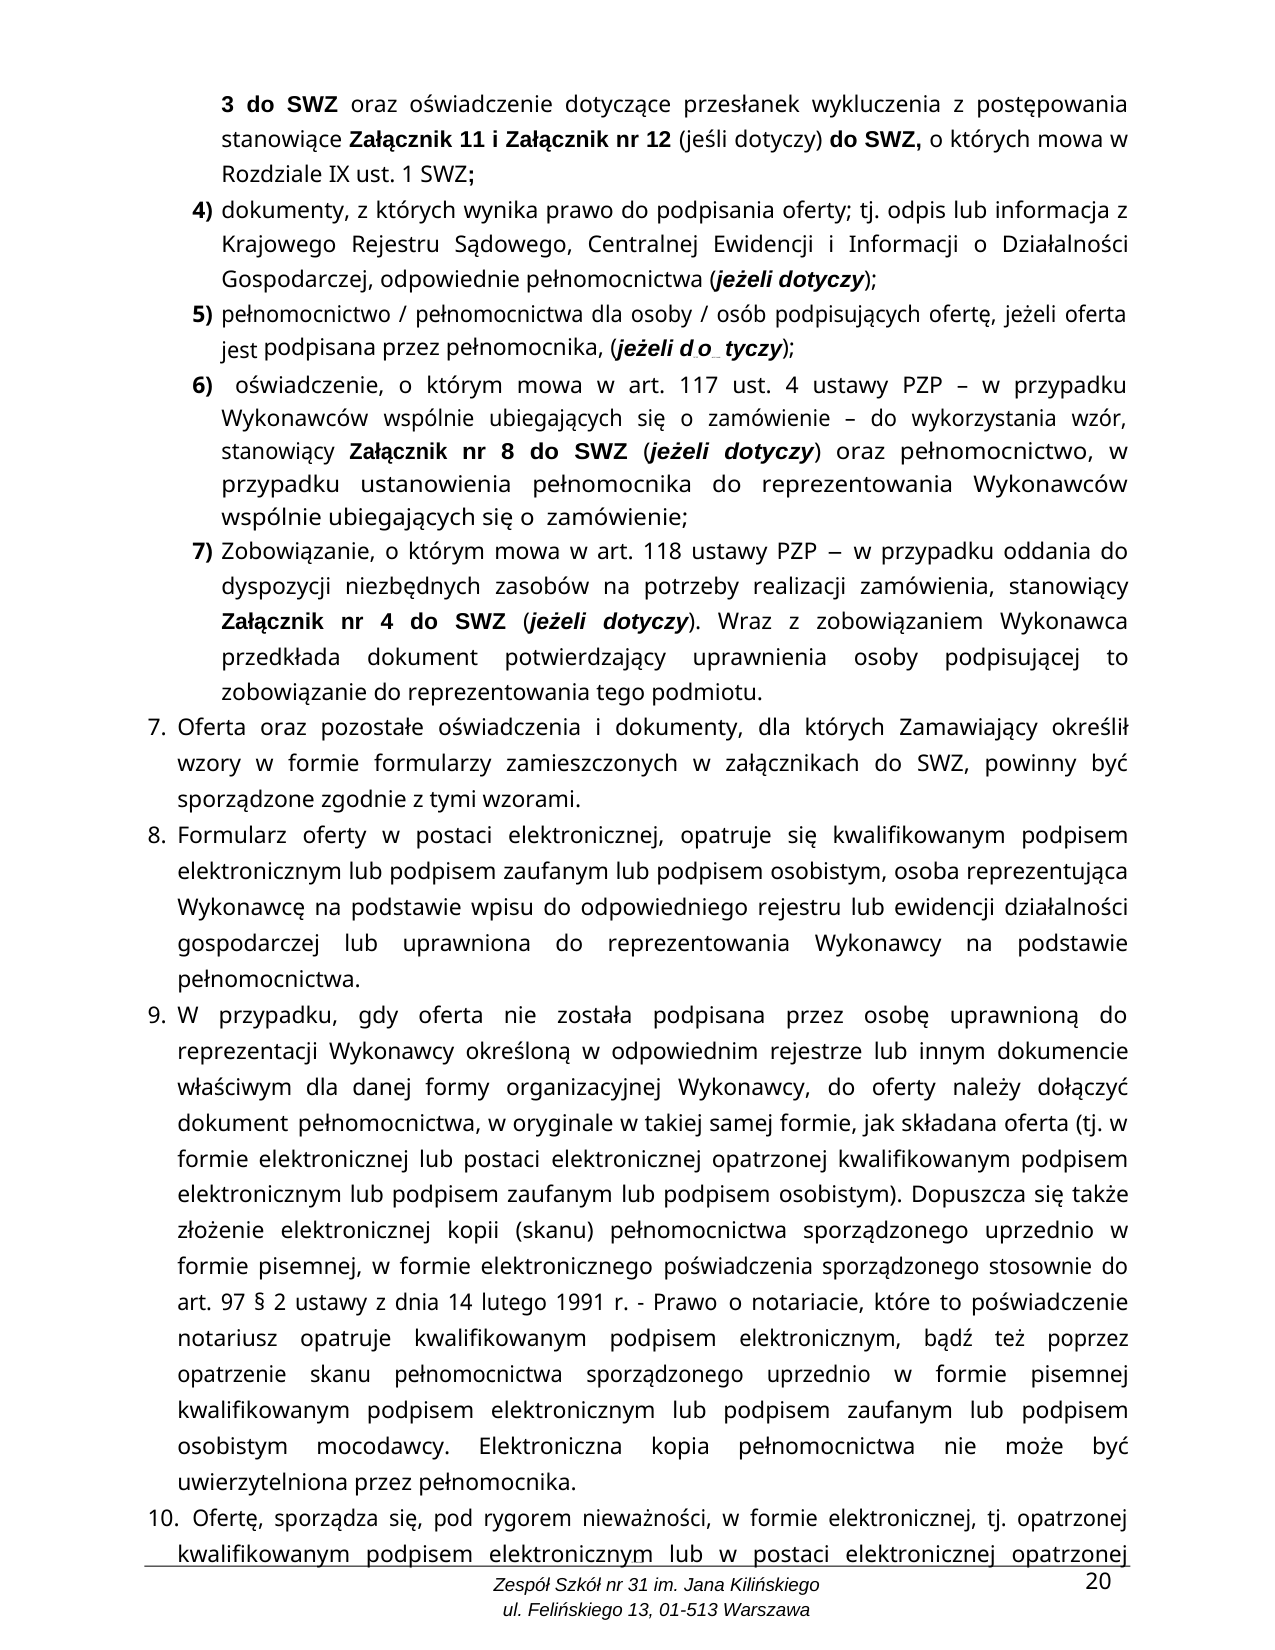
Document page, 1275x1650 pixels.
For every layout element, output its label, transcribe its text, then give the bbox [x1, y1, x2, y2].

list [147, 1502, 1129, 1569]
list Oferta oraz pozostałe oświadczenia i dokumenty, dla których Zamawiający określił wzory w formie formularzy zamieszczonych w załącznikach do SWZ, powinny być sporządzone zgodnie z tymi wzorami. [147, 711, 1128, 814]
list pełnomocnictwo / pełnomocnictwa dla osoby / osób podpisujących ofertę, jeżeli oferta jest podpisana przez pełnomocnika, (jeżeli dW Woarsz awie tyczy); [192, 298, 1128, 365]
list Formularz oferty w postaci elektronicznej, opatruje się kwalifikowanym podpisem elektronicznym lub podpisem zaufanym lub podpisem osobistym, osoba reprezentująca Wykonawcę na podstawie wpisu do odpowiedniego rejestru lub ewidencji działalności gospodarczej lub uprawniona do reprezentowania Wykonawcy na podstawie pełnomocnictwa. [147, 819, 1128, 994]
list oświadczenie, o którym mowa w art. 117 ust. 4 ustawy PZP – w przypadku Wykonawców wspólnie ubiegających się o zamówienie – do wykorzystania wzór, stanowiący Załącznik nr 8 do SWZ (jeżeli dotyczy) oraz pełnomocnictwo, w przypadku ustanowienia pełnomocnika do reprezentowania Wykonawców wspólnie ubiegających się o zamówienie; [192, 369, 1128, 532]
list dokumenty, z których wynika prawo do podpisania oferty; tj. odpis lub informacja z Krajowego Rejestru Sądowego, Centralnej Ewidencji i Informacji o Działalności Gospodarczej, odpowiednie pełnomocnictwa (jeżeli dotyczy); [192, 194, 1128, 294]
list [192, 87, 1128, 189]
list Zobowiązanie, o którym mowa w art. 118 ustawy PZP – w przypadku oddania do dyspozycji niezbędnych zasobów na potrzeby realizacji zamówienia, stanowiący Załącznik nr 4 do SWZ (jeżeli dotyczy). Wraz z zobowiązaniem Wykonawca przedkłada dokument potwierdzający uprawnienia osoby podpisującej to zobowiązanie do reprezentowania tego podmiotu. [192, 535, 1128, 707]
list W przypadku, gdy oferta nie została podpisana przez osobę uprawnioną do reprezentacji Wykonawcy określoną w odpowiednim rejestrze lub innym dokumencie właściwym dla danej formy organizacyjnej Wykonawcy, do oferty należy dołączyć dokument pełnomocnictwa, w oryginale w takiej samej formie, jak składana oferta (tj. w formie elektronicznej lub postaci elektronicznej opatrzonej kwalifikowanym podpisem elektronicznym lub podpisem zaufanym lub podpisem osobistym). Dopuszcza się także złożenie elektronicznej kopii (skanu) pełnomocnictwa sporządzonego uprzednio w formie pisemnej, w formie elektronicznego poświadczenia sporządzonego stosownie do art. 97 § 2 ustawy z dnia 14 lutego 1991 r. - Prawo o notariacie, które to poświadczenie notariusz opatruje kwalifikowanym podpisem elektronicznym, bądź też poprzez opatrzenie skanu pełnomocnictwa sporządzonego uprzednio w formie pisemnej kwalifikowanym podpisem elektronicznym lub podpisem zaufanym lub podpisem osobistym mocodawcy. Elektroniczna kopia pełnomocnictwa nie może być uwierzytelniona przez pełnomocnika. [147, 999, 1129, 1497]
